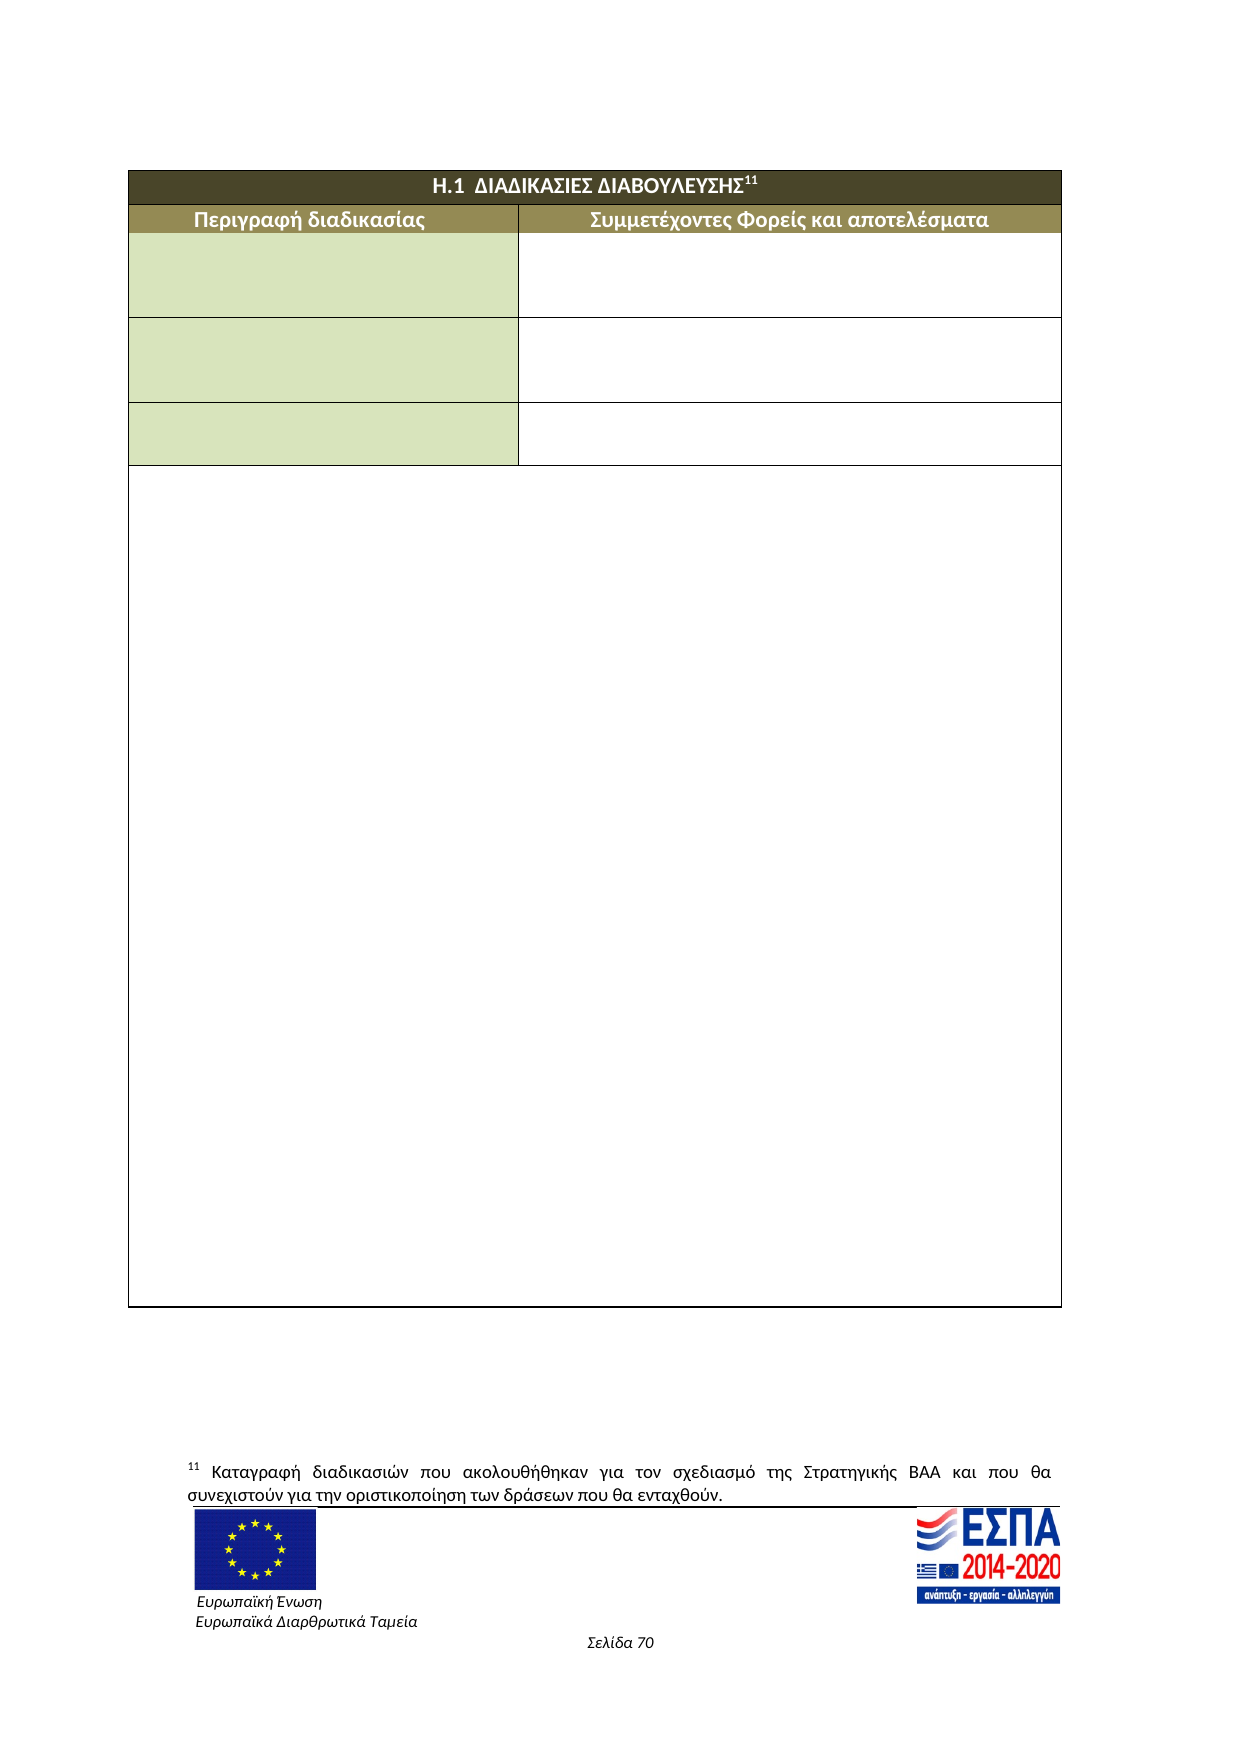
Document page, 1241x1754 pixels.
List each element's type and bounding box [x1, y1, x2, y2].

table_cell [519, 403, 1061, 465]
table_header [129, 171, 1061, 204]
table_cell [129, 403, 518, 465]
picture [192, 1507, 318, 1592]
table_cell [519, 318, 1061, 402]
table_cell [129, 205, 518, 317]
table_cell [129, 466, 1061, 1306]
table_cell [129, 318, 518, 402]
picture [916, 1507, 1060, 1604]
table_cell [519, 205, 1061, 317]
